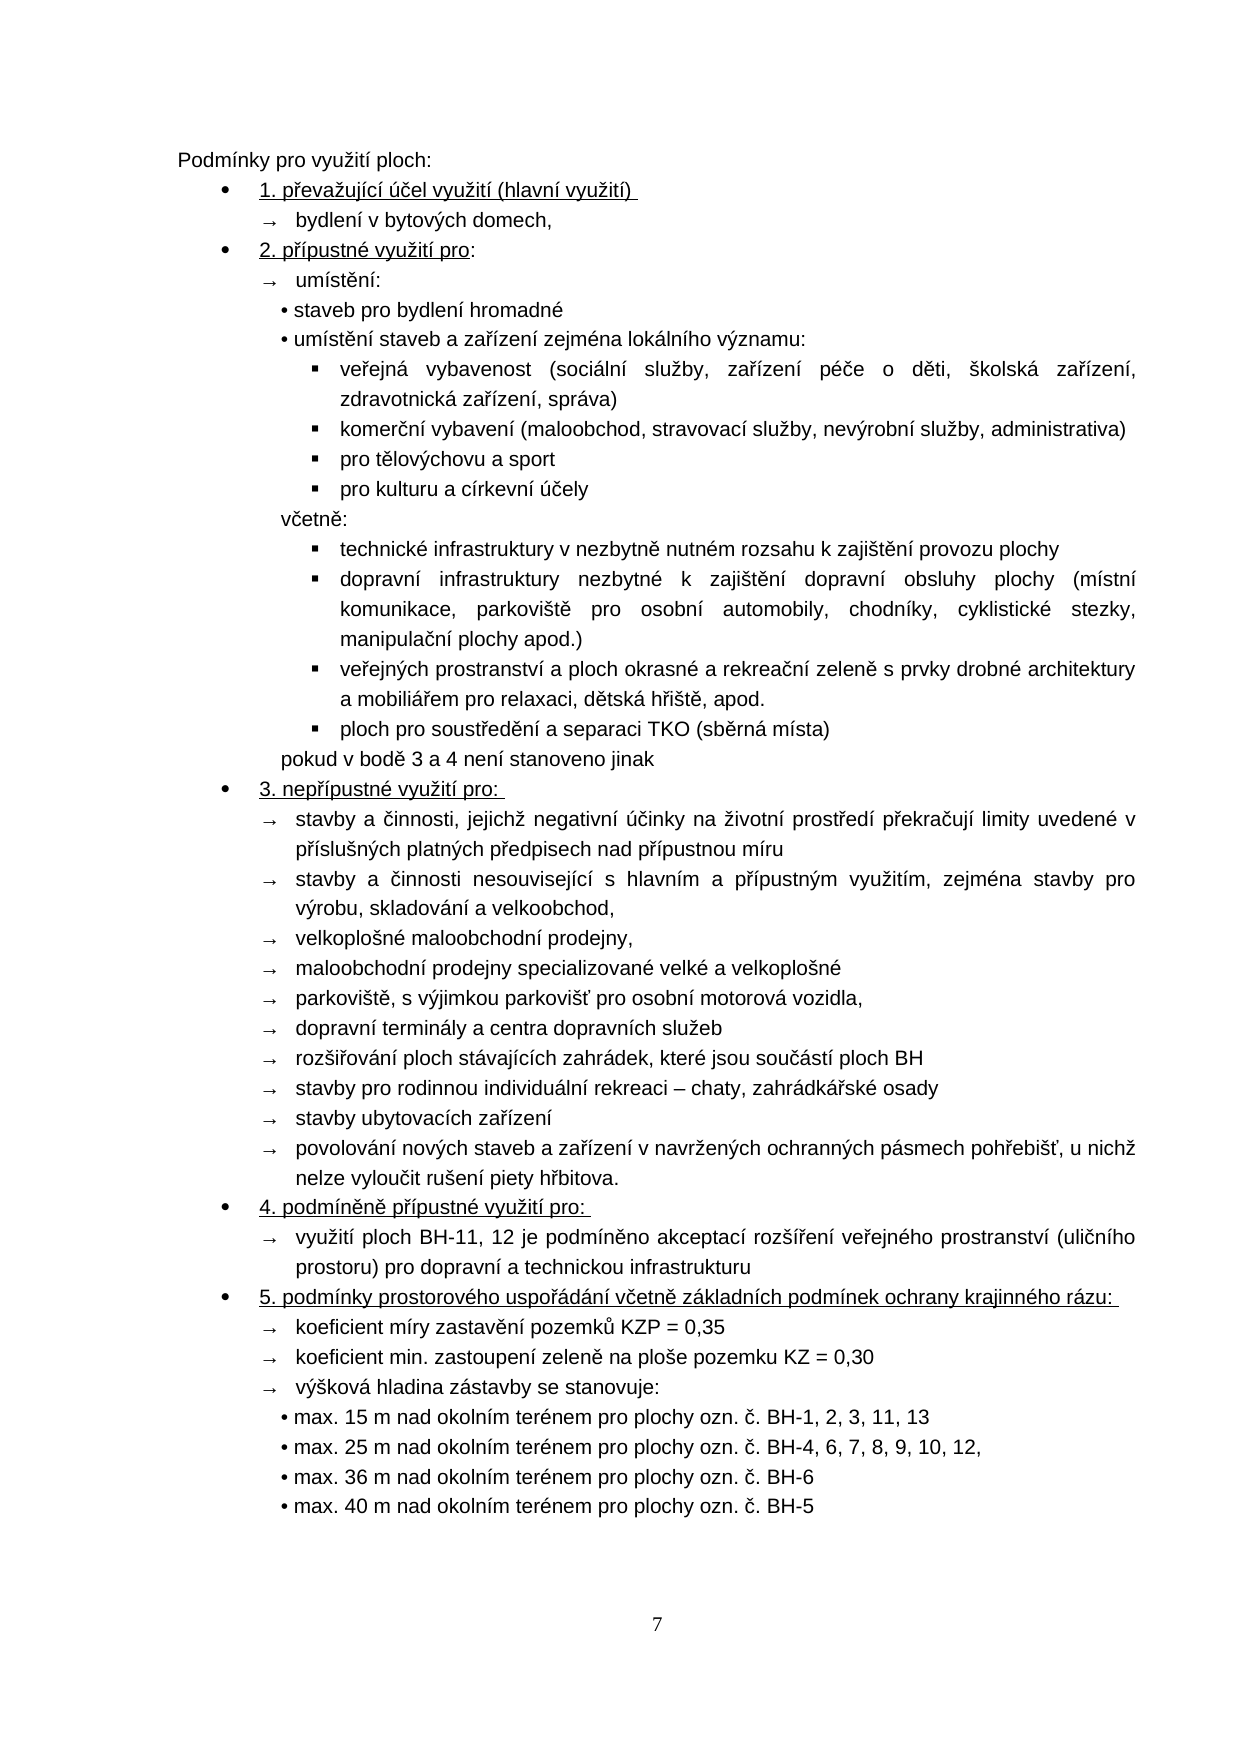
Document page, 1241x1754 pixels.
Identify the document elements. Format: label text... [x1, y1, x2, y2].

list komerční vybavení (maloobchod, stravovací služby, nevýrobní služby, administrativa) [310, 417, 1137, 441]
text → umístění: [259, 267, 1137, 291]
text → maloobchodní prodejny specializované velké a velkoplošné [259, 956, 1137, 980]
text včetně: [236, 507, 1137, 531]
text Podmínky pro využití ploch: [177, 148, 1137, 172]
text → parkoviště, s výjimkou parkovišť pro osobní motorová vozidla, [259, 986, 1137, 1010]
text → povolování nových staveb a zařízení v navržených ochranných pásmech pohřebišť, u nichž nelze vyloučit rušení piety hřbitova. [259, 1135, 1137, 1189]
list dopravní infrastruktury nezbytné k zajištění dopravní obsluhy plochy (místní komunikace, parkoviště pro osobní automobily, chodníky, cyklistické stezky, manipulační plochy apod.) [310, 567, 1137, 651]
text → koeficient min. zastoupení zeleně na ploše pozemku KZ = 0,30 [259, 1345, 1137, 1369]
text → koeficient míry zastavění pozemků KZP = 0,35 [259, 1315, 1137, 1339]
text → výšková hladina zástavby se stanovuje: [259, 1375, 1137, 1399]
list pro kulturu a církevní účely [310, 477, 1137, 501]
list veřejných prostranství a ploch okrasné a rekreační zeleně s prvky drobné architektury a mobiliářem pro relaxaci, dětská hřiště, apod. [310, 657, 1137, 711]
text • umístění staveb a zařízení zejména lokálního významu: [259, 327, 1137, 351]
list 2. přípustné využití pro: [222, 237, 1137, 262]
list 1. převažující účel využití (hlavní využití) [222, 178, 1137, 202]
list veřejná vybavenost (sociální služby, zařízení péče o děti, školská zařízení, zdravotnická zařízení, správa) [310, 357, 1137, 411]
text → rozšiřování ploch stávajících zahrádek, které jsou součástí ploch BH [259, 1046, 1137, 1070]
text pokud v bodě 3 a 4 není stanoveno jinak [177, 747, 1137, 771]
text → stavby pro rodinnou individuální rekreaci – chaty, zahrádkářské osady [259, 1076, 1137, 1099]
text → dopravní terminály a centra dopravních služeb [259, 1016, 1137, 1040]
text → stavby a činnosti, jejichž negativní účinky na životní prostředí překračují limity uvedené v příslušných platných předpisech nad přípustnou míru [259, 807, 1137, 860]
list pro tělovýchovu a sport [310, 447, 1137, 471]
text → využití ploch BH-11, 12 je podmíněno akceptací rozšíření veřejného prostranství (uličního prostoru) pro dopravní a technickou infrastrukturu [259, 1225, 1137, 1279]
text → stavby a činnosti nesouvisející s hlavním a přípustným využitím, zejména stavby pro výrobu, skladování a velkoobchod, [259, 866, 1137, 920]
text → bydlení v bytových domech, [259, 208, 1137, 232]
text • max. 15 m nad okolním terénem pro plochy ozn. č. BH-1, 2, 3, 11, 13 [259, 1405, 1137, 1429]
text → stavby ubytovacích zařízení [259, 1106, 1137, 1129]
text → velkoplošné maloobchodní prodejny, [259, 926, 1137, 950]
list technické infrastruktury v nezbytně nutném rozsahu k zajištění provozu plochy [310, 537, 1137, 561]
text • staveb pro bydlení hromadné [259, 297, 1137, 321]
text • max. 36 m nad okolním terénem pro plochy ozn. č. BH-6 [259, 1464, 1137, 1488]
list ploch pro soustředění a separaci TKO (sběrná místa) [310, 717, 1137, 741]
list 3. nepřípustné využití pro: [222, 777, 1137, 801]
list 4. podmíněně přípustné využití pro: [222, 1195, 1137, 1219]
text • max. 25 m nad okolním terénem pro plochy ozn. č. BH-4, 6, 7, 8, 9, 10, 12, [259, 1434, 1137, 1458]
list 5. podmínky prostorového uspořádání včetně základních podmínek ochrany krajinného rázu: [222, 1285, 1137, 1309]
text • max. 40 m nad okolním terénem pro plochy ozn. č. BH-5 [259, 1494, 1137, 1518]
